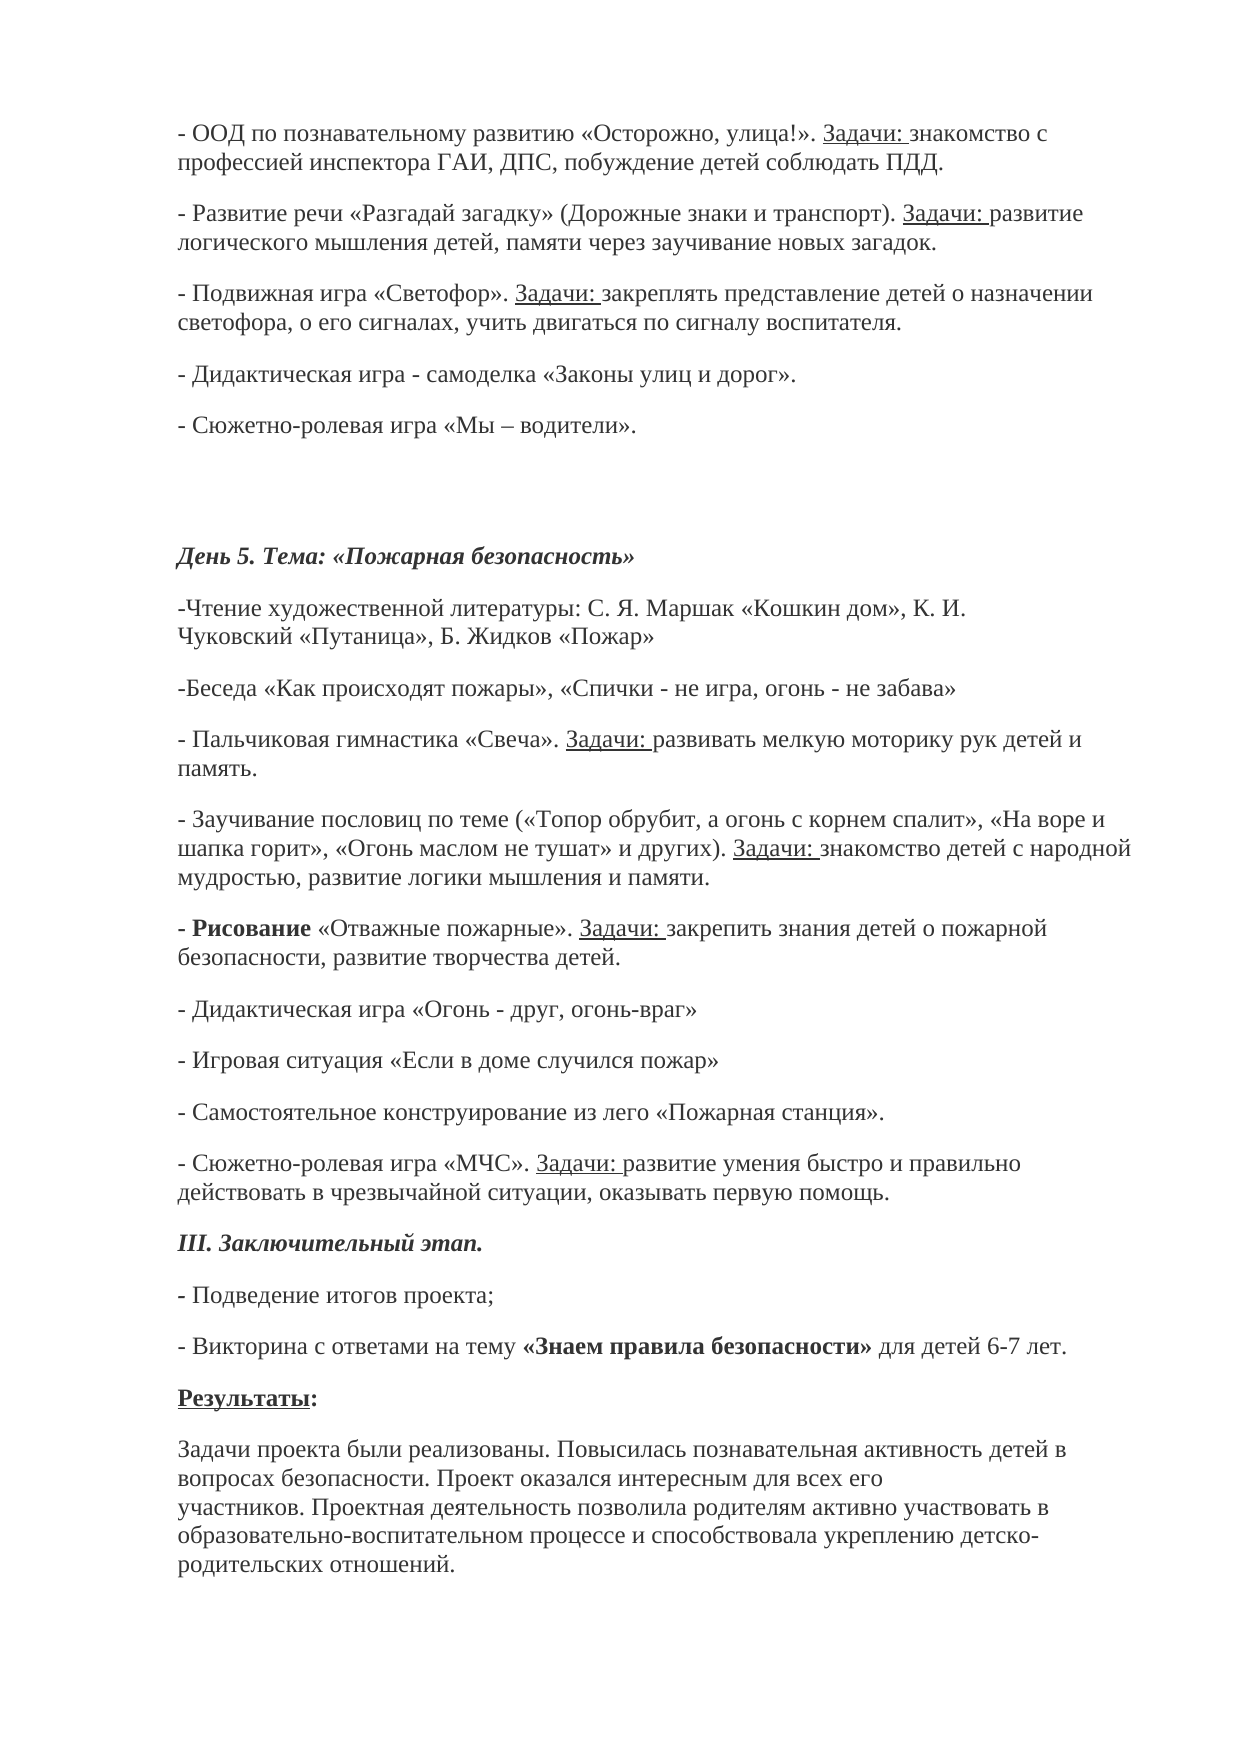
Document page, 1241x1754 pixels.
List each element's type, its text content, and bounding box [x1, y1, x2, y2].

text -Чтение художественной литературы: С. Я. Маршак «Кошкин дом», К. И. Чуковский «Путаница», Б. Жидков «Пожар» [177, 593, 1152, 650]
text - Дидактическая игра - самоделка «Законы улиц и дорог». [177, 359, 1152, 387]
text - Рисование «Отважные пожарные». Задачи: закрепить знания детей о пожарной безопасности, развитие творчества детей. [177, 913, 1152, 971]
text - Подвижная игра «Светофор». Задачи: закреплять представление детей о назначении светофора, о его сигналах, учить двигаться по сигналу воспитателя. [177, 278, 1152, 336]
text - Пальчиковая гимнастика «Свеча». Задачи: развивать мелкую моторику рук детей и память. [177, 724, 1152, 782]
text - Подведение итогов проекта; [177, 1280, 1152, 1308]
text - Игровая ситуация «Если в доме случился пожар» [177, 1045, 1152, 1074]
text - ООД по познавательному развитию «Осторожно, улица!». Задачи: знакомство с профессией инспектора ГАИ, ДПС, побуждение детей соблюдать ПДД. [177, 118, 1152, 176]
text - Викторина с ответами на тему «Знаем правила безопасности» для детей 6-7 лет. [177, 1331, 1152, 1360]
text -Беседа «Как происходят пожары», «Спички - не игра, огонь - не забава» [177, 673, 1152, 702]
text Результаты: [177, 1383, 1152, 1411]
text - Сюжетно-ролевая игра «МЧС». Задачи: развитие умения быстро и правильно действовать в чрезвычайной ситуации, оказывать первую помощь. [177, 1148, 1152, 1206]
text День 5. Тема: «Пожарная безопасность» [177, 541, 1152, 570]
text III. Заключительный этап. [177, 1228, 1152, 1257]
text - Самостоятельное конструирование из лего «Пожарная станция». [177, 1097, 1152, 1125]
text - Заучивание пословиц по теме («Топор обрубит, а огонь с корнем спалит», «На воре и шапка горит», «Огонь маслом не тушат» и других). Задачи: знакомство детей с народной мудростью, развитие логики мышления и памяти. [177, 804, 1152, 891]
text - Развитие речи «Разгадай загадку» (Дорожные знаки и транспорт). Задачи: развитие логического мышления детей, памяти через заучивание новых загадок. [177, 198, 1152, 256]
text - Дидактическая игра «Огонь - друг, огонь-враг» [177, 994, 1152, 1022]
text - Сюжетно-ролевая игра «Мы – водители». [177, 410, 1152, 439]
text Задачи проекта были реализованы. Повысилась познавательная активность детей в вопросах безопасности. Проект оказался интересным для всех его участников. Проектная деятельность позволила родителям активно участвовать в образовательно-воспитательном процессе и способствовала укреплению детско-родительских отношений. [177, 1434, 1152, 1578]
